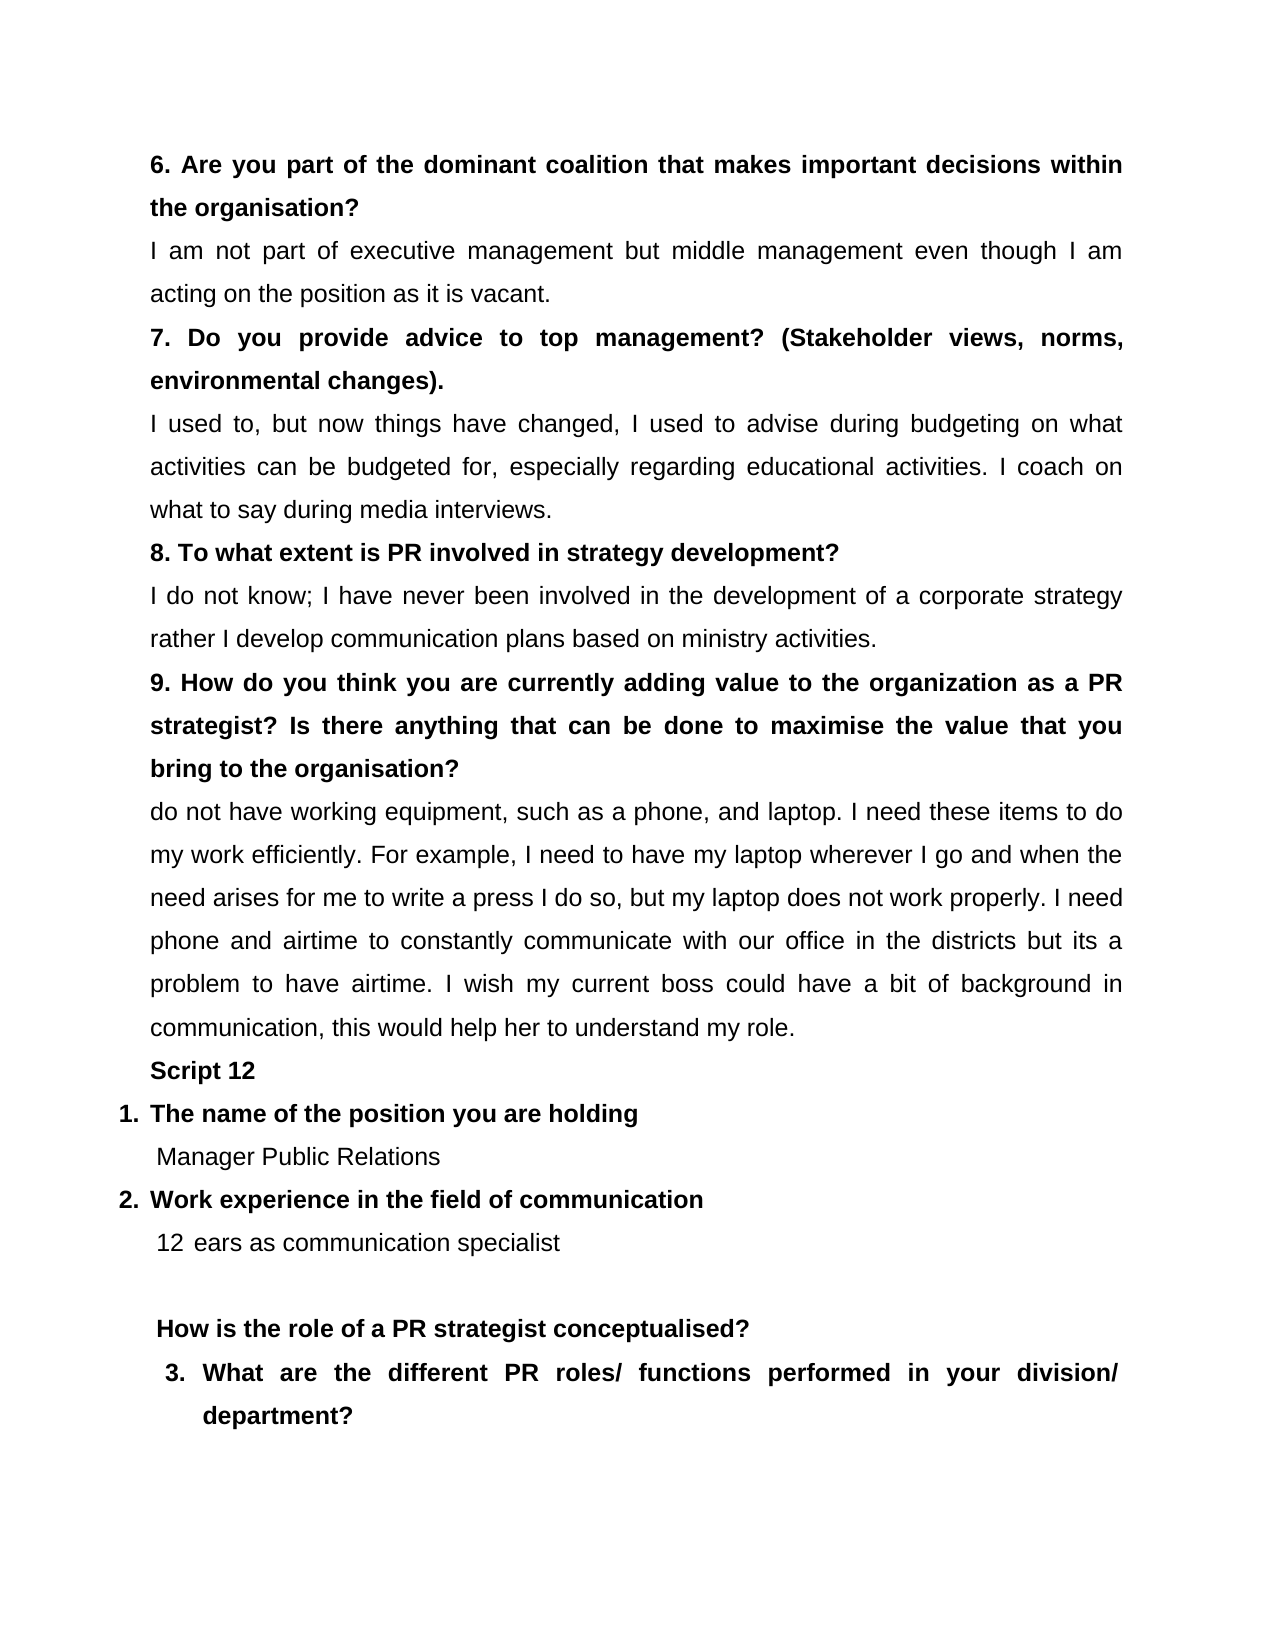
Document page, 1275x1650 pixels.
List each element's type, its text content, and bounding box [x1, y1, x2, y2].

text I am not part of executive management but middle management even though I am acting on the position as it is vacant. [150, 236, 1125, 308]
text I do not know; I have never been involved in the development of a corporate strategy rather I develop communication plans based on ministry activities. [150, 581, 1125, 653]
text 6. Are you part of the dominant coalition that makes important decisions within the organisation? [150, 150, 1125, 222]
text How is the role of a PR strategist conceptualised? [156, 1314, 1119, 1343]
list Work experience in the field of communication [118, 1185, 1119, 1214]
text 7. Do you provide advice to top management? (Stakeholder views, norms, environmental changes). [150, 322, 1125, 394]
text Manager Public Relations [156, 1142, 1119, 1171]
list The name of the position you are holding [118, 1099, 1119, 1127]
text I used to, but now things have changed, I used to advise during budgeting on what activities can be budgeted for, especially regarding educational activities. I coach on what to say during media interviews. [150, 409, 1125, 524]
text 8. To what extent is PR involved in strategy development? [150, 538, 1125, 567]
text 9. How do you think you are currently adding value to the organization as a PR strategist? Is there anything that can be done to maximise the value that you bring to the organisation? [150, 667, 1125, 782]
text do not have working equipment, such as a phone, and laptop. I need these items to do my work efficiently. For example, I need to have my laptop wherever I go and when the need arises for me to write a press I do so, but my laptop does not work properly. I need phone and airtime to constantly communicate with our office in the districts but its a problem to have airtime. I wish my current boss could have a bit of background in communication, this would help her to understand my role. [150, 797, 1125, 1041]
list What are the different PR roles/ functions performed in your division/ department? [165, 1357, 1119, 1429]
list ears as communication specialist [156, 1228, 1119, 1257]
text Script 12 [150, 1056, 1125, 1084]
